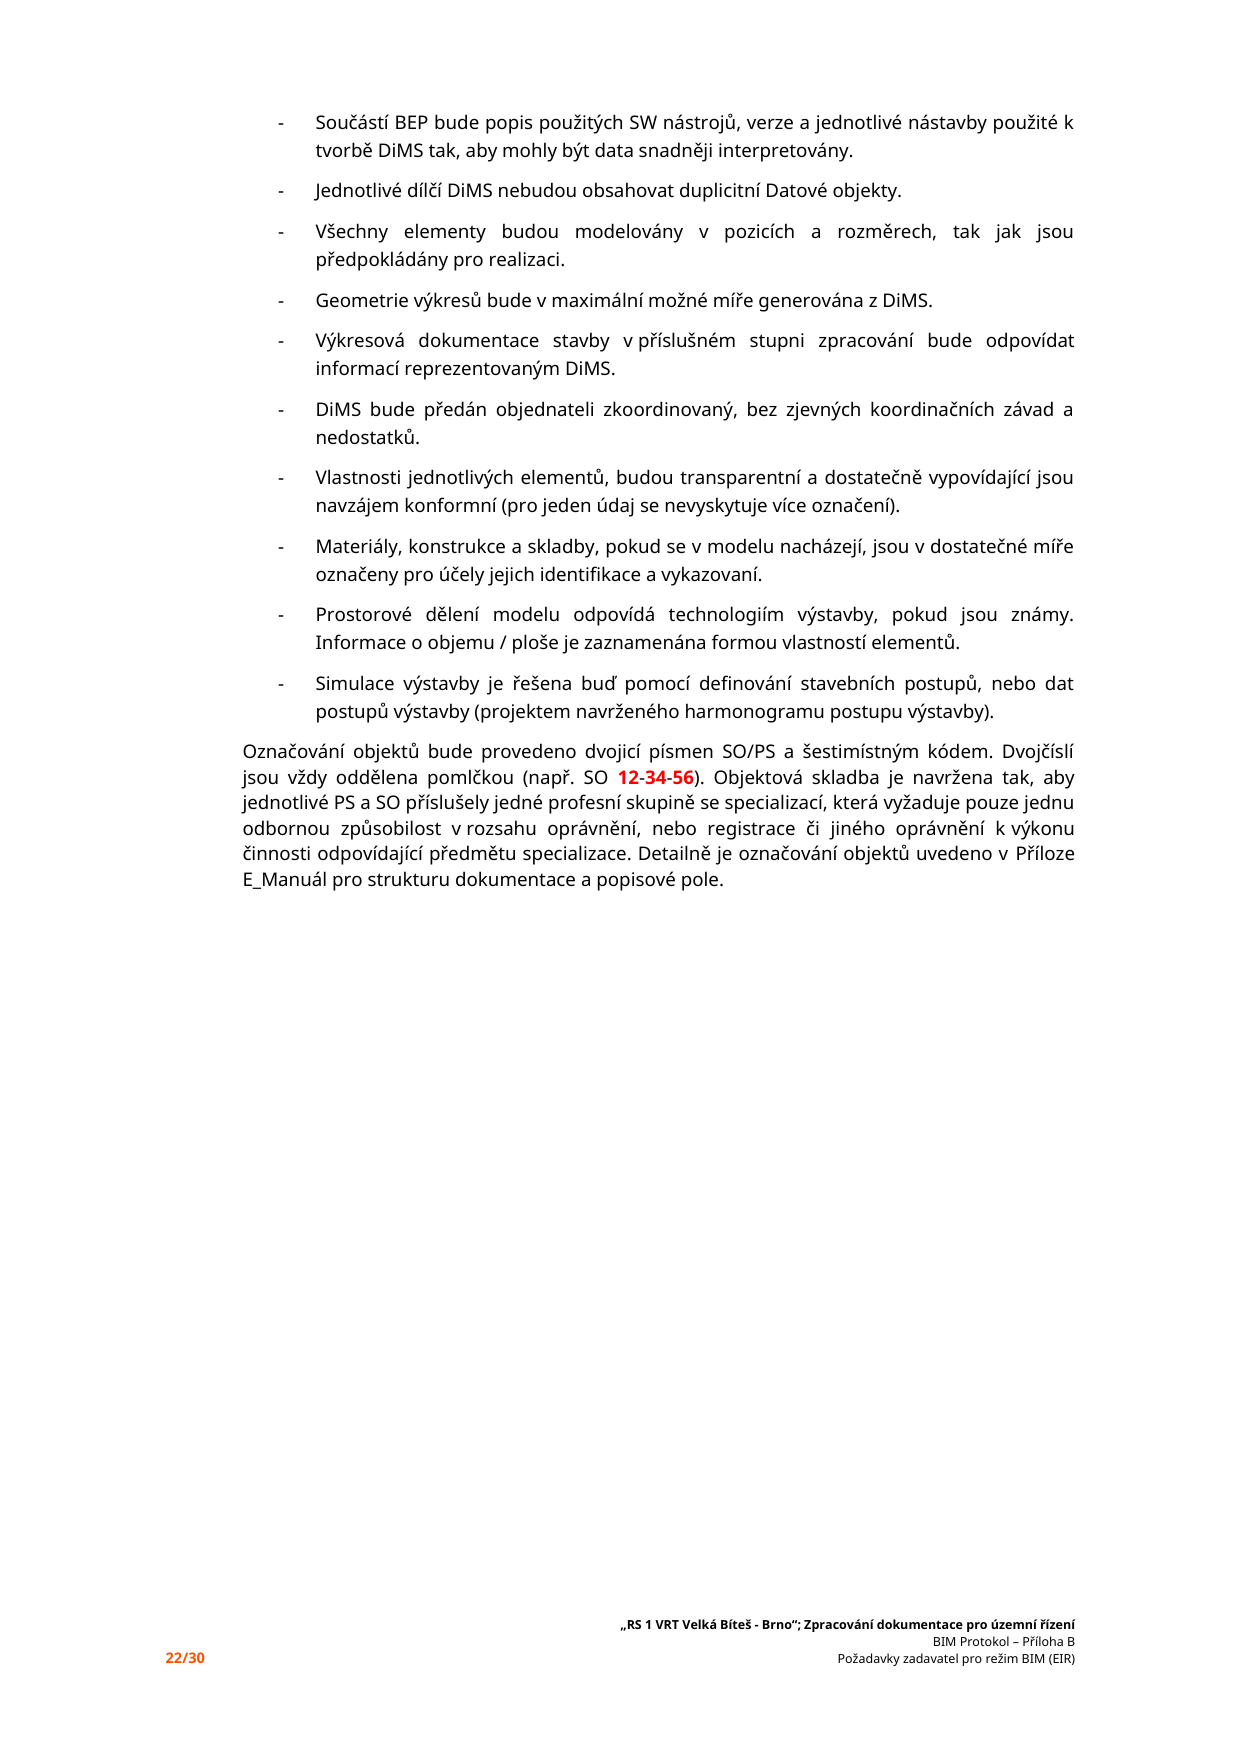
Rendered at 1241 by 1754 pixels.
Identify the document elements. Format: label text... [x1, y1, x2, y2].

list Geometrie výkresů bude v maximální možné míře generována z DiMS. [278, 287, 1075, 312]
list Jednotlivé dílčí DiMS nebudou obsahovat duplicitní Datové objekty. [278, 178, 1075, 203]
list Simulace výstavby je řešena buď pomocí definování stavebních postupů, nebo dat postupů výstavby (projektem navrženého harmonogramu postupu výstavby). [278, 670, 1075, 724]
list Označování objektů bude provedeno dvojicí písmen SO/PS a šestimístným kódem. Dvojčíslí jsou vždy oddělena pomlčkou (např. SO 12-34-56). Objektová skladba je navržena tak, aby jednotlivé PS a SO příslušely jedné profesní skupině se specializací, která vyžaduje pouze jednu odbornou způsobilost v rozsahu oprávnění, nebo registrace či jiného oprávnění k výkonu činnosti odpovídající předmětu specializace. Detailně je označování objektů uvedeno v Příloze E_Manuál pro strukturu dokumentace a popisové pole. [242, 739, 1075, 892]
list Součástí BEP bude popis použitých SW nástrojů, verze a jednotlivé nástavby použité k tvorbě DiMS tak, aby mohly být data snadněji interpretovány. [278, 109, 1075, 163]
list Výkresová dokumentace stavby v příslušném stupni zpracování bude odpovídat informací reprezentovaným DiMS. [278, 327, 1075, 381]
list Prostorové dělení modelu odpovídá technologiím výstavby, pokud jsou známy. Informace o objemu / ploše je zaznamenána formou vlastností elementů. [278, 602, 1075, 655]
list Všechny elementy budou modelovány v pozicích a rozměrech, tak jak jsou předpokládány pro realizaci. [278, 218, 1075, 272]
list Vlastnosti jednotlivých elementů, budou transparentní a dostatečně vypovídající jsou navzájem konformní (pro jeden údaj se nevyskytuje více označení). [278, 464, 1075, 518]
list Materiály, konstrukce a skladby, pokud se v modelu nacházejí, jsou v dostatečné míře označeny pro účely jejich identifikace a vykazovaní. [278, 533, 1075, 587]
list DiMS bude předán objednateli zkoordinovaný, bez zjevných koordinačních závad a nedostatků. [278, 396, 1075, 449]
